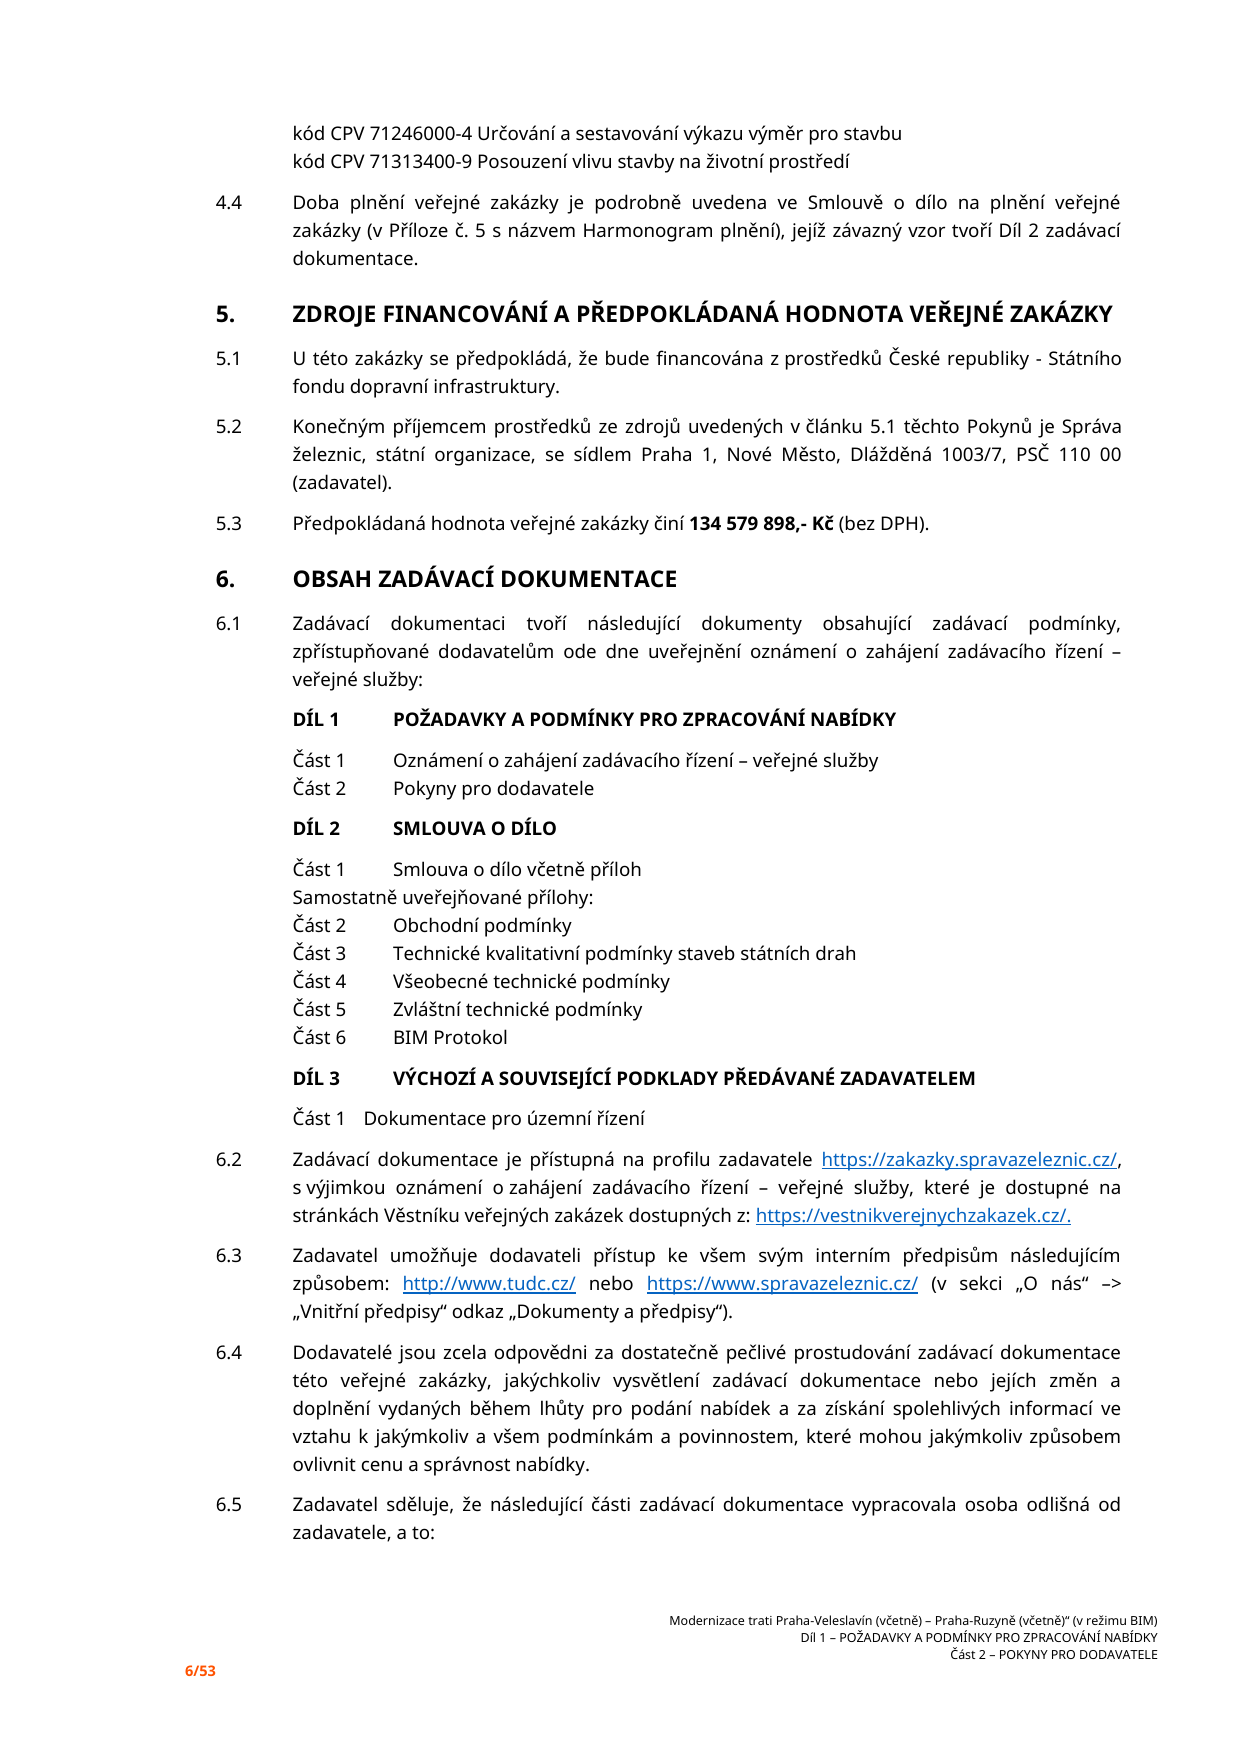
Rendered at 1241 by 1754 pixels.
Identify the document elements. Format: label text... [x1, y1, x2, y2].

text Část 6 BIM Protokol [292, 1024, 1122, 1050]
text Zadavatel umožňuje dodavateli přístup ke všem svým interním předpisům následujícím způsobem: http://www.tudc.cz/ nebo https://www.spravazeleznic.cz/ (v sekci „O nás“ –> „Vnitřní předpisy“ odkaz „Dokumenty a předpisy“). [216, 1242, 1122, 1324]
text OBSAH ZADÁVACÍ DOKUMENTACE [216, 563, 1122, 594]
text ZDROJE FINANCOVÁNÍ a PŘEDPOKLÁDANÁ HODNOTA VEŘEJNÉ ZAKÁZKY [216, 298, 1122, 329]
text Předpokládaná hodnota veřejné zakázky činí 134 579 898,- Kč (bez DPH). [216, 510, 1122, 536]
text Dodavatelé jsou zcela odpovědni za dostatečně pečlivé prostudování zadávací dokumentace této veřejné zakázky, jakýchkoliv vysvětlení zadávací dokumentace nebo jejích změn a doplnění vydaných během lhůty pro podání nabídek a za získání spolehlivých informací ve vztahu k jakýmkoliv a všem podmínkám a povinnostem, které mohou jakýmkoliv způsobem ovlivnit cenu a správnost nabídky. [216, 1339, 1122, 1477]
list kód CPV 71313400-9 Posouzení vlivu stavby na životní prostředí [292, 149, 1122, 174]
text Konečným příjemcem prostředků ze zdrojů uvedených v článku 5.1 těchto Pokynů je Správa železnic, státní organizace, se sídlem Praha 1, Nové Město, Dlážděná 1003/7, PSČ 110 00 (zadavatel). [216, 414, 1122, 495]
text Část 1 Smlouva o dílo včetně příloh [292, 856, 1122, 882]
text Část 3 Technické kvalitativní podmínky staveb státních drah [292, 940, 1122, 966]
text Část 1 Oznámení o zahájení zadávacího řízení – veřejné služby [292, 747, 1122, 773]
text Část 2 Pokyny pro dodavatele [292, 775, 1122, 801]
text Doba plnění veřejné zakázky je podrobně uvedena ve Smlouvě o dílo na plnění veřejné zakázky (v Příloze č. 5 s názvem Harmonogram plnění), jejíž závazný vzor tvoří Díl 2 zadávací dokumentace. [216, 189, 1122, 271]
text Zadávací dokumentace je přístupná na profilu zadavatele https://zakazky.spravazeleznic.cz/, s výjimkou oznámení o zahájení zadávacího řízení – veřejné služby, které je dostupné na stránkách Věstníku veřejných zakázek dostupných z: https://vestnikverejnychzakazek.cz/. [216, 1146, 1122, 1227]
text Část 5 Zvláštní technické podmínky [292, 996, 1122, 1022]
list Samostatně uveřejňované přílohy: [292, 884, 1122, 910]
text DÍL 1 POŽADAVKY A PODMÍNKY PRO ZPRACOVÁNÍ NABÍDKY [292, 707, 1122, 732]
text DÍL 2 SMLOUVA O DÍLO [292, 816, 1122, 841]
text Část 4 Všeobecné technické podmínky [292, 968, 1122, 994]
text U této zakázky se předpokládá, že bude financována z prostředků České republiky - Státního fondu dopravní infrastruktury. [216, 345, 1122, 399]
text Zadavatel sděluje, že následující části zadávací dokumentace vypracovala osoba odlišná od zadavatele, a to: [216, 1492, 1122, 1545]
text DÍL 3 VÝCHOZÍ A SOUVISEJÍCÍ PODKLADY PŘEDÁVANÉ ZADAVATELEM [292, 1065, 1122, 1090]
text Zadávací dokumentaci tvoří následující dokumenty obsahující zadávací podmínky, zpřístupňované dodavatelům ode dne uveřejnění oznámení o zahájení zadávacího řízení – veřejné služby: [216, 610, 1122, 692]
list Část 1 Dokumentace pro územní řízení [292, 1105, 1122, 1131]
list kód CPV 71246000-4 Určování a sestavování výkazu výměr pro stavbu [292, 121, 1122, 146]
text Část 2 Obchodní podmínky [292, 912, 1122, 938]
